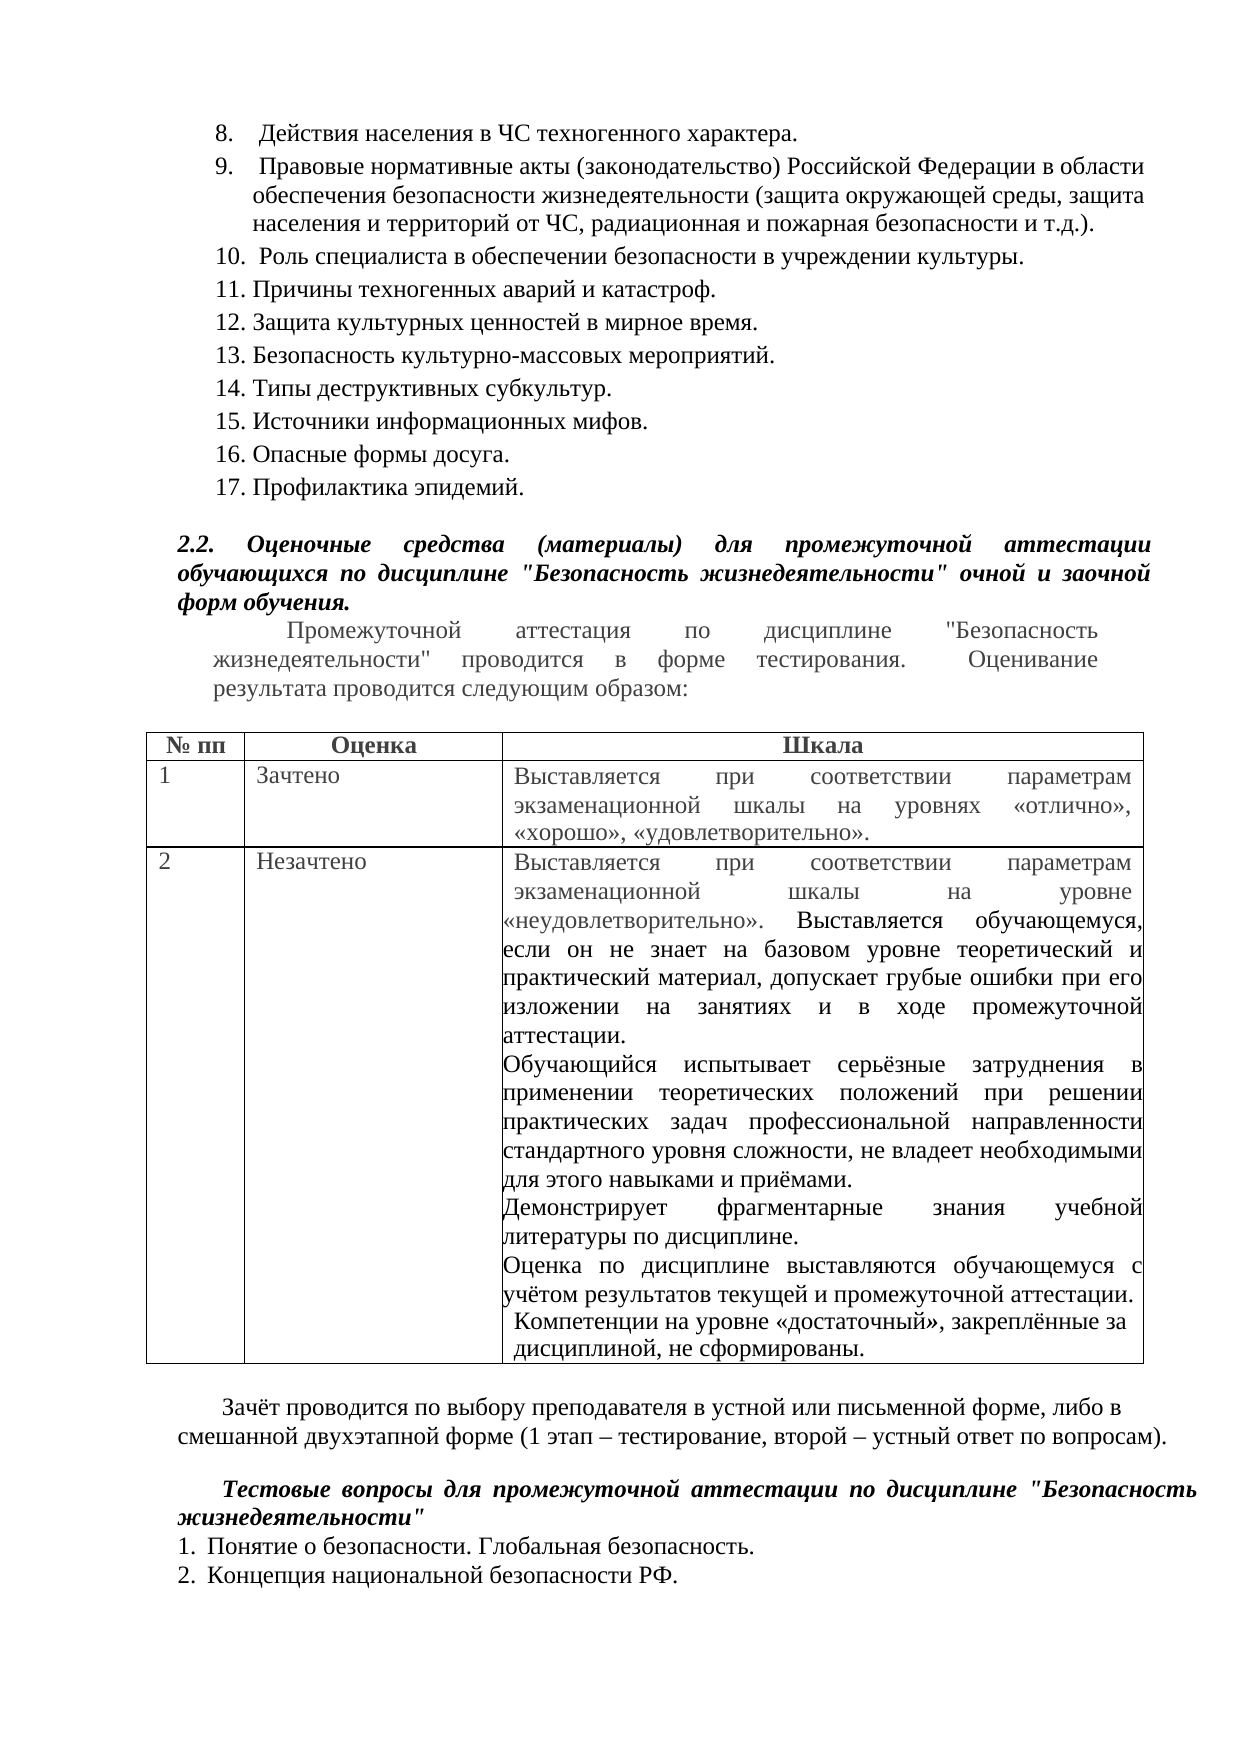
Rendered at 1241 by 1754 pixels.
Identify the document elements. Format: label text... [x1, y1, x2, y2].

table_cell Выставляется при соответствии параметрам экзаменационной шкалы на уровнях «отлично», «хорошо», «удовлетворительно». [503, 761, 1143, 846]
table_header № пп [147, 733, 244, 760]
text Зачёт проводится по выбору преподавателя в устной или письменной форме, либо в смешанной двухэтапной форме (1 этап – тестирование, второй – устный ответ по вопросам). [177, 1392, 1198, 1450]
table_cell Выставляется при соответствии параметрам экзаменационной шкалы на уровне «неудовлетворительно». Выставляется обучающемуся, если он не знает на базовом уровне теоретический и практический материал, допускает грубые ошибки при его изложении на занятиях и в ходе промежуточной аттестации. Обучающийся испытывает серьёзные затруднения в применении теоретических положений при решении практических задач профессиональной направленности стандартного уровня сложности, не владеет необходимыми для этого навыками и приёмами. Демонстрирует фрагментарные знания учебной литературы по дисциплине. Оценка по дисциплине выставляются обучающемуся с учётом результатов текущей и промежуточной аттестации. Компетенции на уровне «достаточный», закреплённые за дисциплиной, не сформированы. [503, 848, 1143, 1362]
list Профилактика эпидемий. [215, 472, 1152, 501]
text 2.2. Оценочные средства (материалы) для промежуточной аттестации обучающихся по дисциплине "Безопасность жизнедеятельности" очной и заочной форм обучения. [177, 529, 1152, 616]
list Источники информационных мифов. [215, 406, 1152, 435]
table_cell Зачтено [245, 761, 502, 846]
table_cell Незачтено [245, 848, 502, 1362]
table_cell 1 [147, 761, 244, 846]
list Понятие о безопасности. Глобальная безопасность. [177, 1531, 1093, 1560]
table_cell 2 [147, 848, 244, 1362]
list Типы деструктивных субкультур. [215, 373, 1152, 402]
text Тестовые вопросы для промежуточной аттестации по дисциплине "Безопасность жизнедеятельности" [177, 1474, 1198, 1531]
table_header Оценка [245, 733, 502, 760]
list Роль специалиста в обеспечении безопасности в учреждении культуры. [215, 241, 1152, 270]
list Причины техногенных аварий и катастроф. [215, 274, 1152, 303]
list Действия населения в ЧС техногенного характера. [215, 118, 1152, 147]
list Опасные формы досуга. [215, 439, 1152, 468]
text Промежуточной аттестация по дисциплине "Безопасность жизнедеятельности" проводится в форме тестирования. Оценивание результата проводится следующим образом: [213, 616, 1098, 702]
list Правовые нормативные акты (законодательство) Российской Федерации в области обеспечения безопасности жизнедеятельности (защита окружающей среды, защита населения и территорий от ЧС, радиационная и пожарная безопасности и т.д.). [215, 151, 1152, 237]
table_header Шкала [503, 733, 1143, 760]
list Защита культурных ценностей в мирное время. [215, 307, 1152, 336]
list Безопасность культурно-массовых мероприятий. [215, 340, 1152, 369]
list Концепция национальной безопасности РФ. [177, 1560, 1093, 1589]
